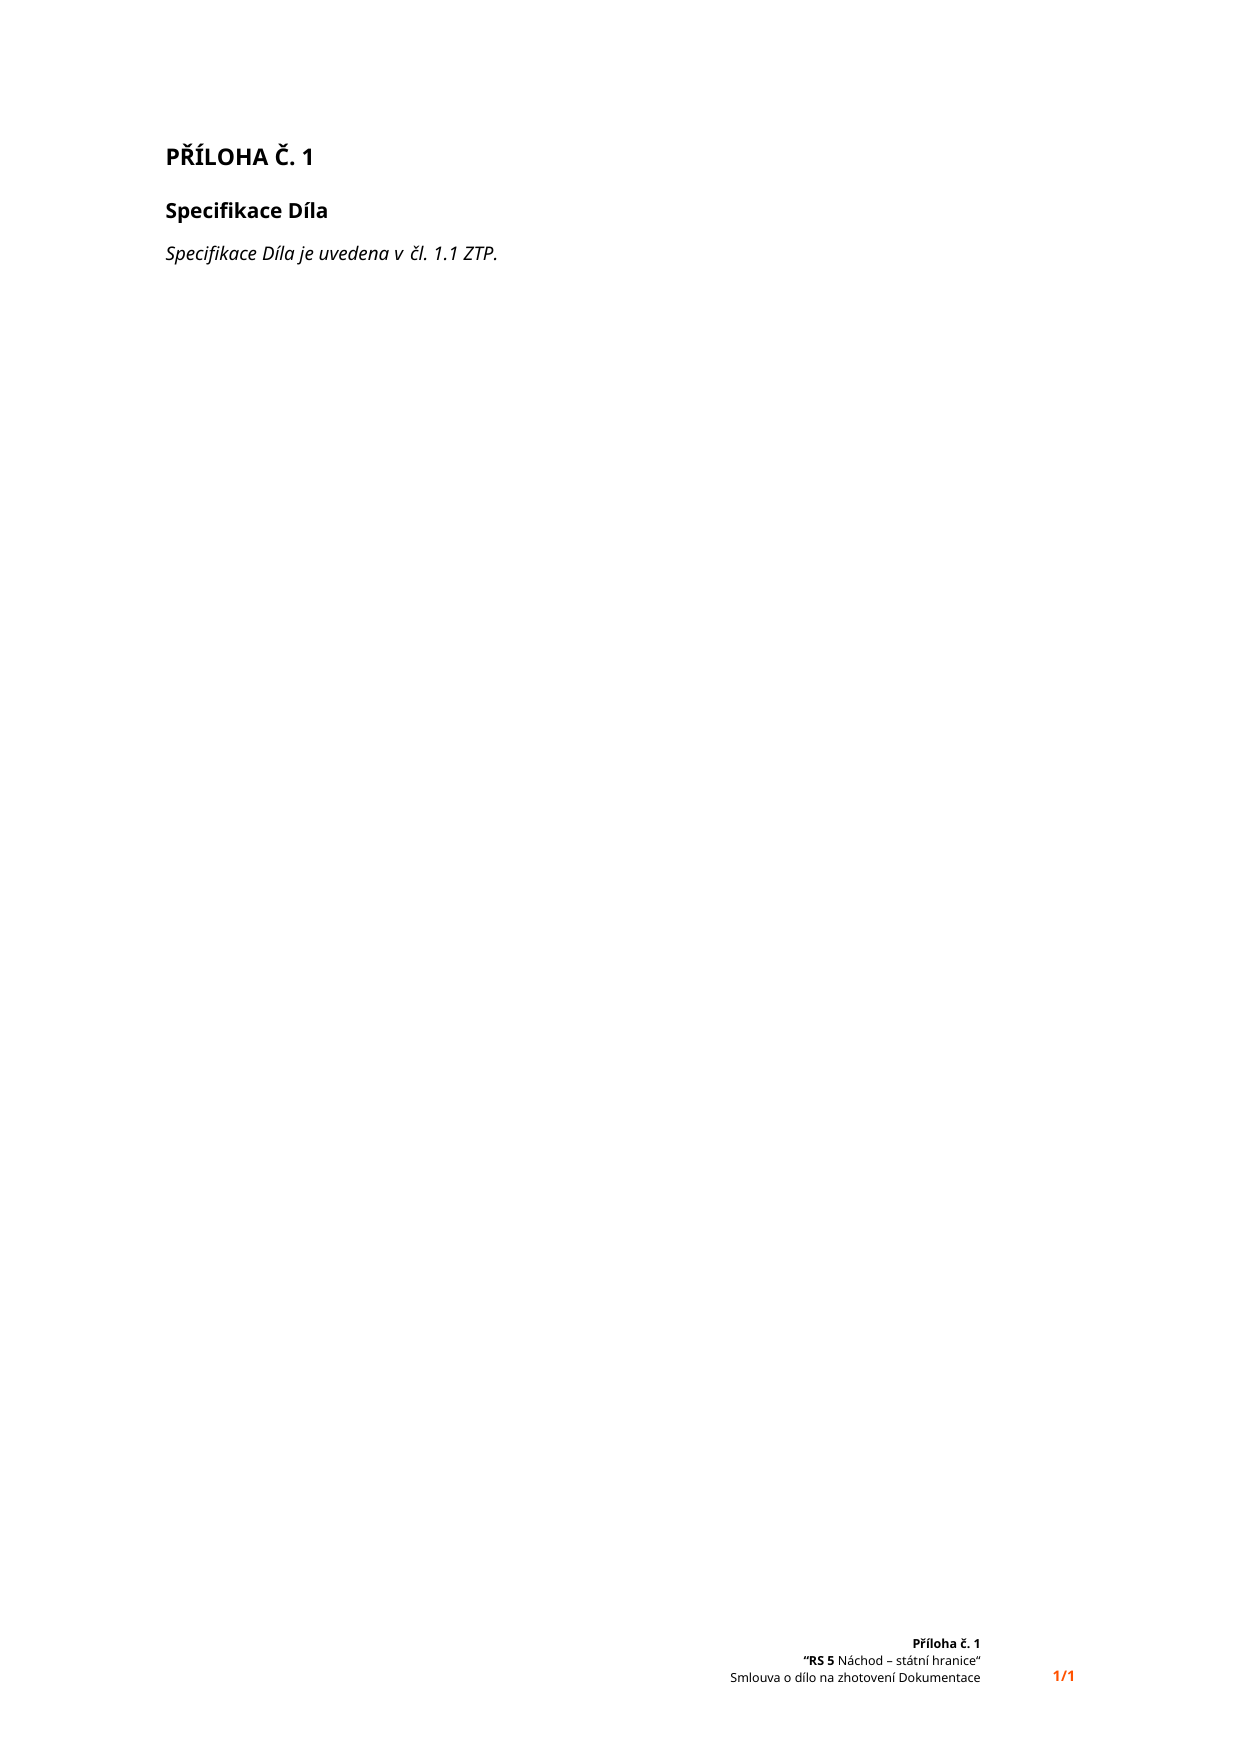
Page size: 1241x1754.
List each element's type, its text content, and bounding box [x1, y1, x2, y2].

text Specifikace Díla [165, 197, 1075, 225]
text Specifikace Díla je uvedena v čl. 1.1 ZTP. [165, 240, 1075, 266]
text Příloha č. 1 [165, 141, 1075, 173]
